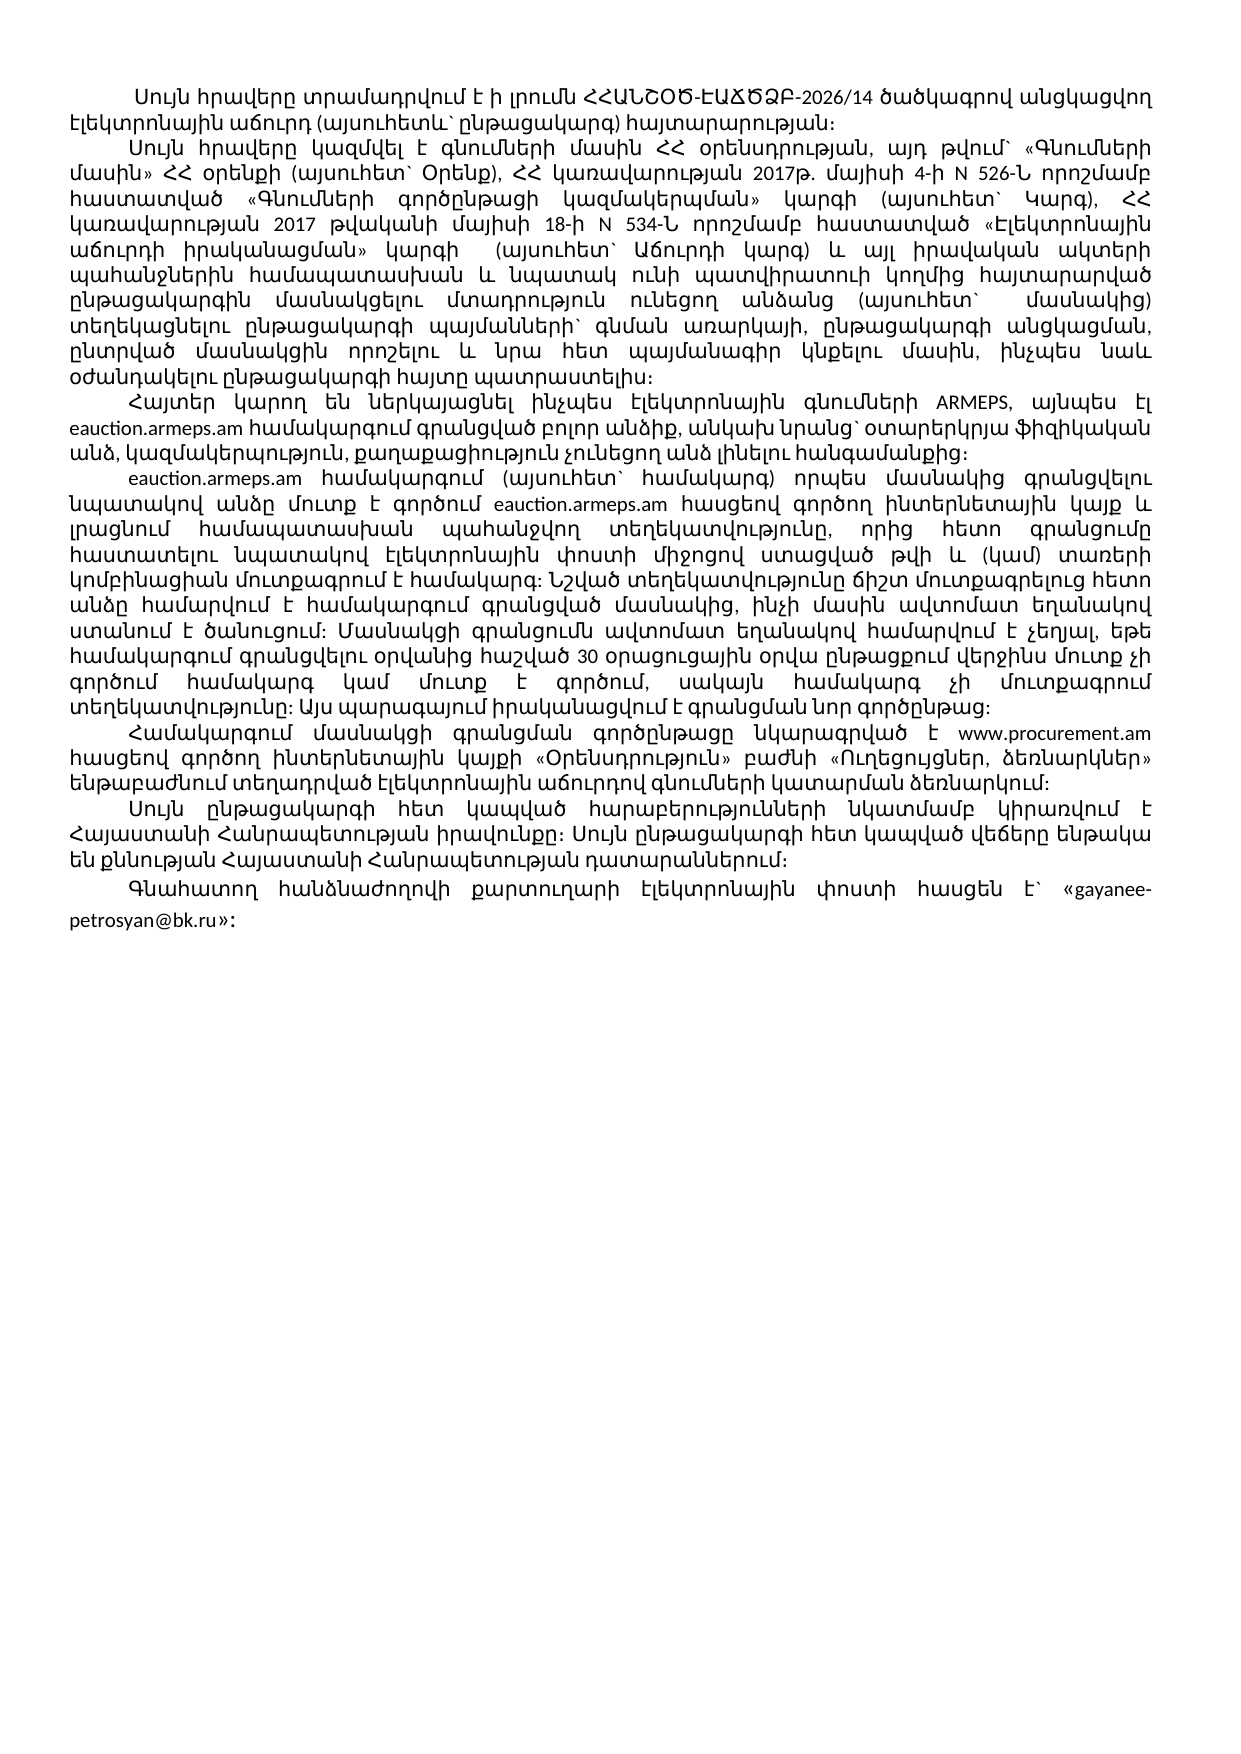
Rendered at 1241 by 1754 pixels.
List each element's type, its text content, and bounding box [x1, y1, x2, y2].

text Սույն ընթացակարգի հետ կապված հարաբերությունների նկատմամբ կիրառվում է Հայաստանի Հանրապետության իրավունքը։ Սույն ընթացակարգի հետ կապված վեճերը ենթակա են քննության Հայաստանի Հանրապետության դատարաններում։ [69, 796, 1152, 872]
text Համակարգում մասնակցի գրանցման գործընթացը նկարագրված է www.procurement.am հասցեով գործող ինտերնետային կայքի «Օրենսդրություն» բաժնի «Ուղեցույցներ, ձեռնարկներ» ենթաբաժնում տեղադրված էլեկտրոնային աճուրդով գնումների կատարման ձեռնարկում: [69, 720, 1152, 796]
text Գնահատող հանձնաժողովի քարտուղարի էլեկտրոնային փոստի հասցեն է` «gayanee-petrosyan@bk.ru»: [69, 872, 1152, 933]
text Սույն հրավերը տրամադրվում է ի լրումն ՀՀԱՆՇՕԾ-ԷԱՃԾՁԲ-2026/14 ծածկագրով անցկացվող էլեկտրոնային աճուրդ (այսուհետև` ընթացակարգ) հայտարարության։ [69, 84, 1152, 135]
text Հայտեր կարող են ներկայացնել ինչպես էլեկտրոնային գնումների ARMEPS, այնպես էլ eauction.armeps.am համակարգում գրանցված բոլոր անձիք, անկախ նրանց` օտարերկրյա ֆիզիկական անձ, կազմակերպություն, քաղաքացիություն չունեցող անձ լինելու հանգամանքից։ [69, 389, 1152, 466]
text Սույն հրավերը կազմվել է գնումների մասին ՀՀ օրենսդրության, այդ թվում` «Գնումների մասին» ՀՀ օրենքի (այսուհետ` Օրենք), ՀՀ կառավարության 2017թ. մայիսի 4-ի N 526-Ն որոշմամբ հաստատված «Գնումների գործընթացի կազմակերպման» կարգի (այսուհետ` Կարգ), ՀՀ կառավարության 2017 թվականի մայիսի 18-ի N 534-Ն որոշմամբ հաստատված «Էլեկտրոնային աճուրդի իրականացման» կարգի (այսուհետ` Աճուրդի կարգ) և այլ իրավական ակտերի պահանջներին համապատասխան և նպատակ ունի պատվիրատուի կողմից հայտարարված ընթացակարգին մասնակցելու մտադրություն ունեցող անձանց (այսուհետ` մասնակից) տեղեկացնելու ընթացակարգի պայմանների` գնման առարկայի, ընթացակարգի անցկացման, ընտրված մասնակցին որոշելու և նրա հետ պայմանագիր կնքելու մասին, ինչպես նաև օժանդակելու ընթացակարգի հայտը պատրաստելիս։ [69, 135, 1152, 389]
text eauction.armeps.am համակարգում (այսուհետ` համակարգ) որպես մասնակից գրանցվելու նպատակով անձը մուտք է գործում eauction.armeps.am հասցեով գործող ինտերնետային կայք և լրացնում համապատասխան պահանջվող տեղեկատվությունը, որից հետո գրանցումը հաստատելու նպատակով էլեկտրոնային փոստի միջոցով ստացված թվի և (կամ) տառերի կոմբինացիան մուտքագրում է համակարգ: Նշված տեղեկատվությունը ճիշտ մուտքագրելուց հետո անձը համարվում է համակարգում գրանցված մասնակից, ինչի մասին ավտոմատ եղանակով ստանում է ծանուցում: Մասնակցի գրանցումն ավտոմատ եղանակով համարվում է չեղյալ, եթե համակարգում գրանցվելու օրվանից հաշված 30 օրացուցային օրվա ընթացքում վերջինս մուտք չի գործում համակարգ կամ մուտք է գործում, սակայն համակարգ չի մուտքագրում տեղեկատվությունը: Այս պարագայում իրականացվում է գրանցման նոր գործընթաց: [69, 466, 1152, 720]
